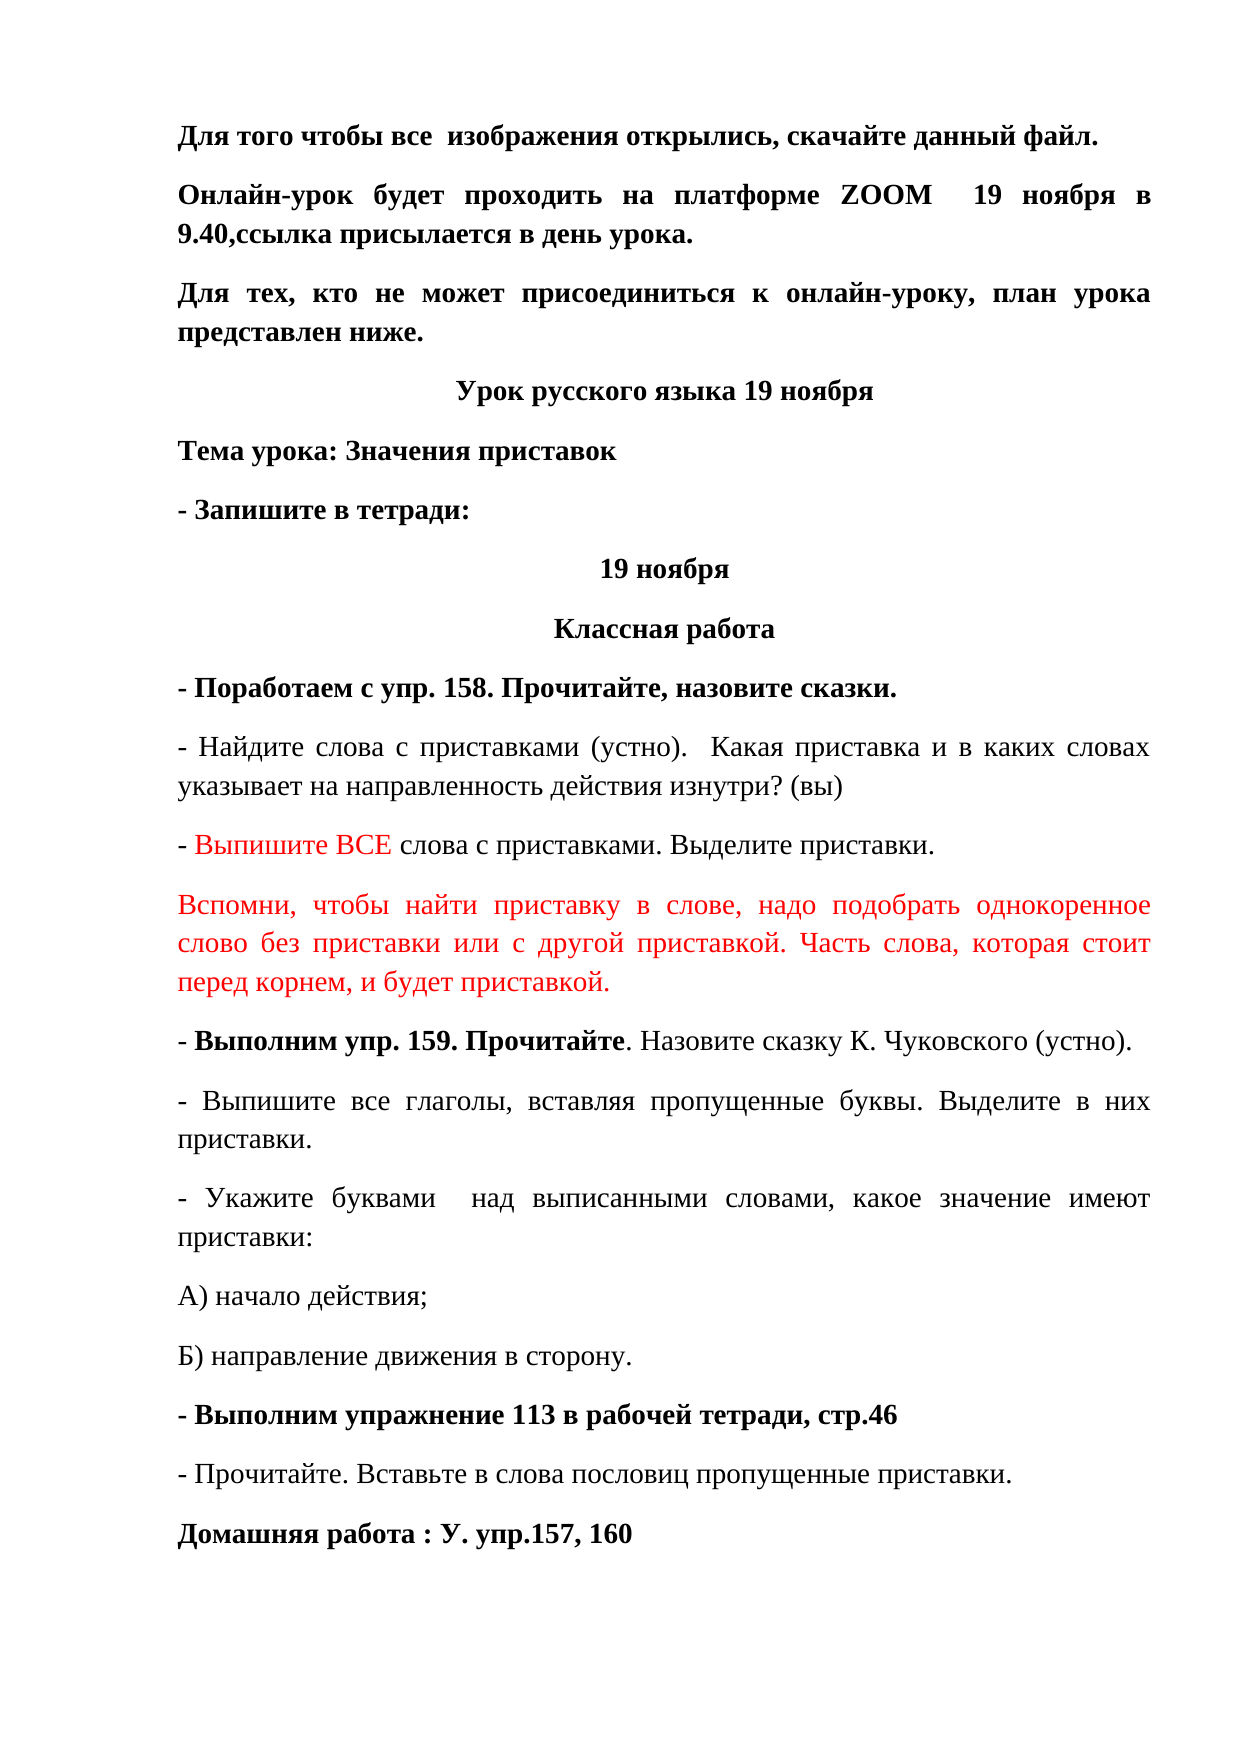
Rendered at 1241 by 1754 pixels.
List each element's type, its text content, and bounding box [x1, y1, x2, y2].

text Урок русского языка 19 ноября [177, 373, 1152, 407]
text Вспомни, чтобы найти приставку в слове, надо подобрать однокоренное слово без приставки или с другой приставкой. Часть слова, которая стоит перед корнем, и будет приставкой. [177, 887, 1152, 997]
text - Выпишите все глаголы, вставляя пропущенные буквы. Выделите в них приставки. [177, 1083, 1152, 1155]
text Тема урока: Значения приставок [177, 433, 1152, 466]
text 19 ноября [177, 551, 1152, 585]
text - Выполним упр. 159. Прочитайте. Назовите сказку К. Чуковского (устно). [177, 1023, 1152, 1057]
text - Выполним упражнение 113 в рабочей тетради, стр.46 [177, 1397, 1152, 1431]
text Для того чтобы все изображения открылись, скачайте данный файл. [177, 118, 1152, 152]
text - Поработаем с упр. 158. Прочитайте, назовите сказки. [177, 670, 1152, 704]
text - Прочитайте. Вставьте в слова пословиц пропущенные приставки. [177, 1457, 1152, 1490]
text - Запишите в тетради: [177, 492, 1152, 526]
text Б) направление движения в сторону. [177, 1338, 1152, 1371]
text - Укажите буквами над выписанными словами, какое значение имеют приставки: [177, 1181, 1152, 1253]
text Для тех, кто не может присоединиться к онлайн-уроку, план урока представлен ниже. [177, 275, 1152, 347]
text А) начало действия; [177, 1278, 1152, 1312]
text - Выпишите ВСЕ слова с приставками. Выделите приставки. [177, 827, 1152, 861]
text - Найдите слова с приставками (устно). Какая приставка и в каких словах указывает на направленность действия изнутри? (вы) [177, 729, 1152, 802]
text Онлайн-урок будет проходить на платформе ZOOM 19 ноября в 9.40,ссылка присылается в день урока. [177, 177, 1152, 249]
text Классная работа [177, 611, 1152, 644]
text Домашняя работа : У. упр.157, 160 [177, 1516, 1152, 1549]
